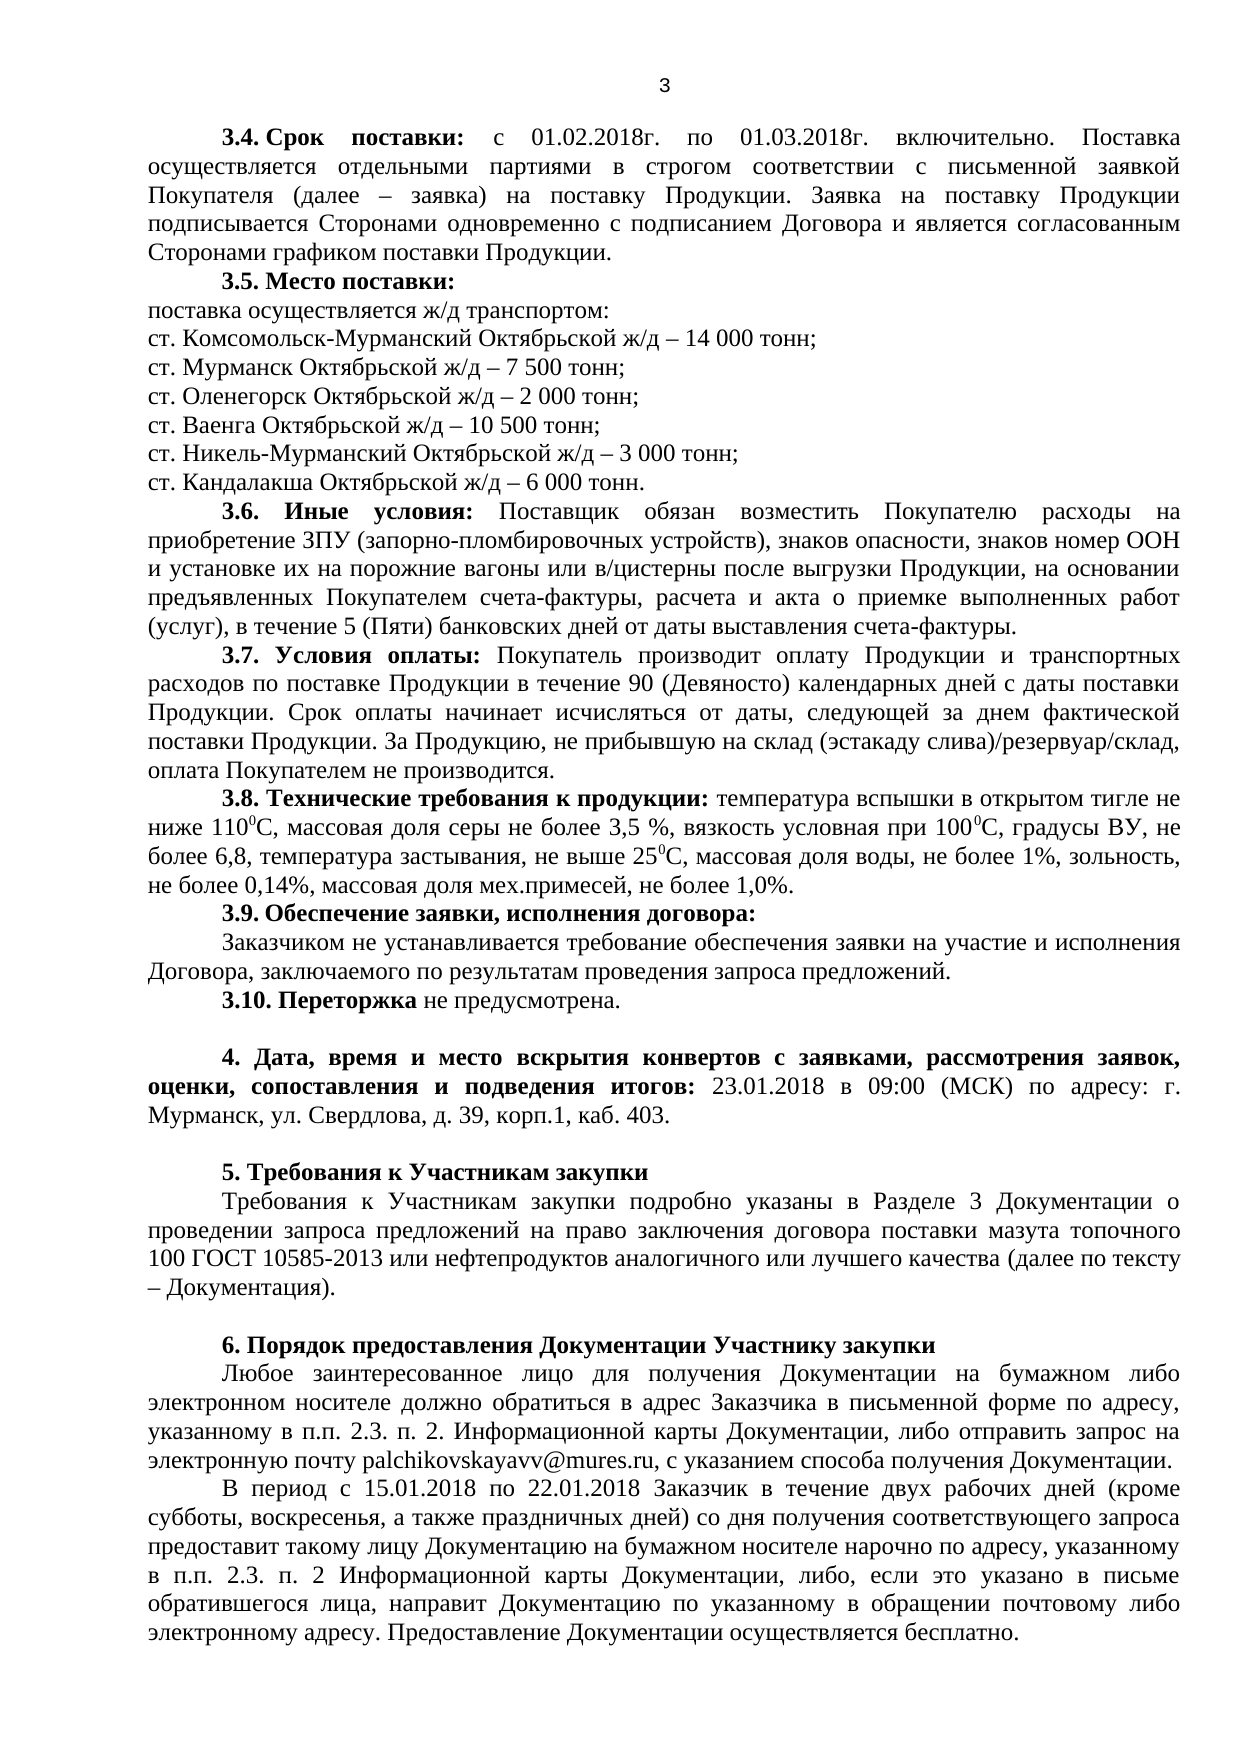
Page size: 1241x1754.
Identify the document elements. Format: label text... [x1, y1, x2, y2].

text поставка осуществляется ж/д транспортом: [148, 295, 1181, 323]
text ст. Комсомольск-Мурманский Октябрьской ж/д – 14 000 тонн; [148, 323, 1181, 352]
text ст. Оленегорск Октябрьской ж/д – 2 000 тонн; [148, 381, 1181, 410]
text Заказчиком не устанавливается требование обеспечения заявки на участие и исполнения Договора, заключаемого по результатам проведения запроса предложений. [148, 927, 1181, 985]
text В период с 15.01.2018 по 22.01.2018 Заказчик в течение двух рабочих дней (кроме субботы, воскресенья, а также праздничных дней) со дня получения соответствующего запроса предоставит такому лицу Документацию на бумажном носителе нарочно по адресу, указанному в п.п. 2.3. п. 2 Информационной карты Документации, либо, если это указано в письме обратившегося лица, направит Документацию по указанному в обращении почтовому либо электронному адресу. Предоставление Документации осуществляется бесплатно. [148, 1473, 1181, 1646]
text 5. Требования к Участникам закупки [148, 1157, 1181, 1186]
text Требования к Участникам закупки подробно указаны в Разделе 3 Документации о проведении запроса предложений на право заключения договора поставки мазута топочного 100 ГОСТ 10585-2013 или нефтепродуктов аналогичного или лучшего качества (далее по тексту – Документация). [148, 1186, 1181, 1301]
text 4. Дата, время и место вскрытия конвертов с заявками, рассмотрения заявок, оценки, сопоставления и подведения итогов: 23.01.2018 в 09:00 (МСК) по адресу: г. Мурманск, ул. Свердлова, д. 39, корп.1, каб. 403. [148, 1042, 1181, 1128]
text Любое заинтересованное лицо для получения Документации на бумажном либо электронном носителе должно обратиться в адрес Заказчика в письменной форме по адресу, указанному в п.п. 2.3. п. 2. Информационной карты Документации, либо отправить запрос на электронную почту palchikovskayavv@mures.ru, с указанием способа получения Документации. [148, 1358, 1181, 1473]
text ст. Мурманск Октябрьской ж/д – 7 500 тонн; [148, 352, 1181, 381]
text 3.7. Условия оплаты: Покупатель производит оплату Продукции и транспортных расходов по поставке Продукции в течение 90 (Девяносто) календарных дней с даты поставки Продукции. Срок оплаты начинает исчисляться от даты, следующей за днем фактической поставки Продукции. За Продукцию, не прибывшую на склад (эстакаду слива)/резервуар/склад, оплата Покупателем не производится. [148, 640, 1181, 783]
text ст. Никель-Мурманский Октябрьской ж/д – 3 000 тонн; [148, 438, 1181, 467]
text 3.8. Технические требования к продукции: температура вспышки в открытом тигле не ниже 1100С, массовая доля серы не более 3,5 %, вязкость условная при 1000С, градусы ВУ, не более 6,8, температура застывания, не выше 250С, массовая доля воды, не более 1%, зольность, не более 0,14%, массовая доля мех.примесей, не более 1,0%. [148, 783, 1181, 898]
text ст. Ваенга Октябрьской ж/д – 10 500 тонн; [148, 410, 1181, 438]
text 3.10. Переторжка не предусмотрена. [148, 985, 1181, 1013]
text 6. Порядок предоставления Документации Участнику закупки [148, 1330, 1181, 1358]
text 3.9. Обеспечение заявки, исполнения договора: [148, 898, 1181, 927]
text 3.5. Место поставки: [148, 266, 1181, 295]
text 3.4. Срок поставки: с 01.02.2018г. по 01.03.2018г. включительно. Поставка осуществляется отдельными партиями в строгом соответствии с письменной заявкой Покупателя (далее – заявка) на поставку Продукции. Заявка на поставку Продукции подписывается Сторонами одновременно с подписанием Договора и является согласованным Сторонами графиком поставки Продукции. [148, 122, 1181, 266]
text 3.6. Иные условия: Поставщик обязан возместить Покупателю расходы на приобретение ЗПУ (запорно-пломбировочных устройств), знаков опасности, знаков номер ООН и установке их на порожние вагоны или в/цистерны после выгрузки Продукции, на основании предъявленных Покупателем счета-фактуры, расчета и акта о приемке выполненных работ (услуг), в течение 5 (Пяти) банковских дней от даты выставления счета-фактуры. [148, 496, 1181, 640]
text ст. Кандалакша Октябрьской ж/д – 6 000 тонн. [148, 467, 1181, 496]
